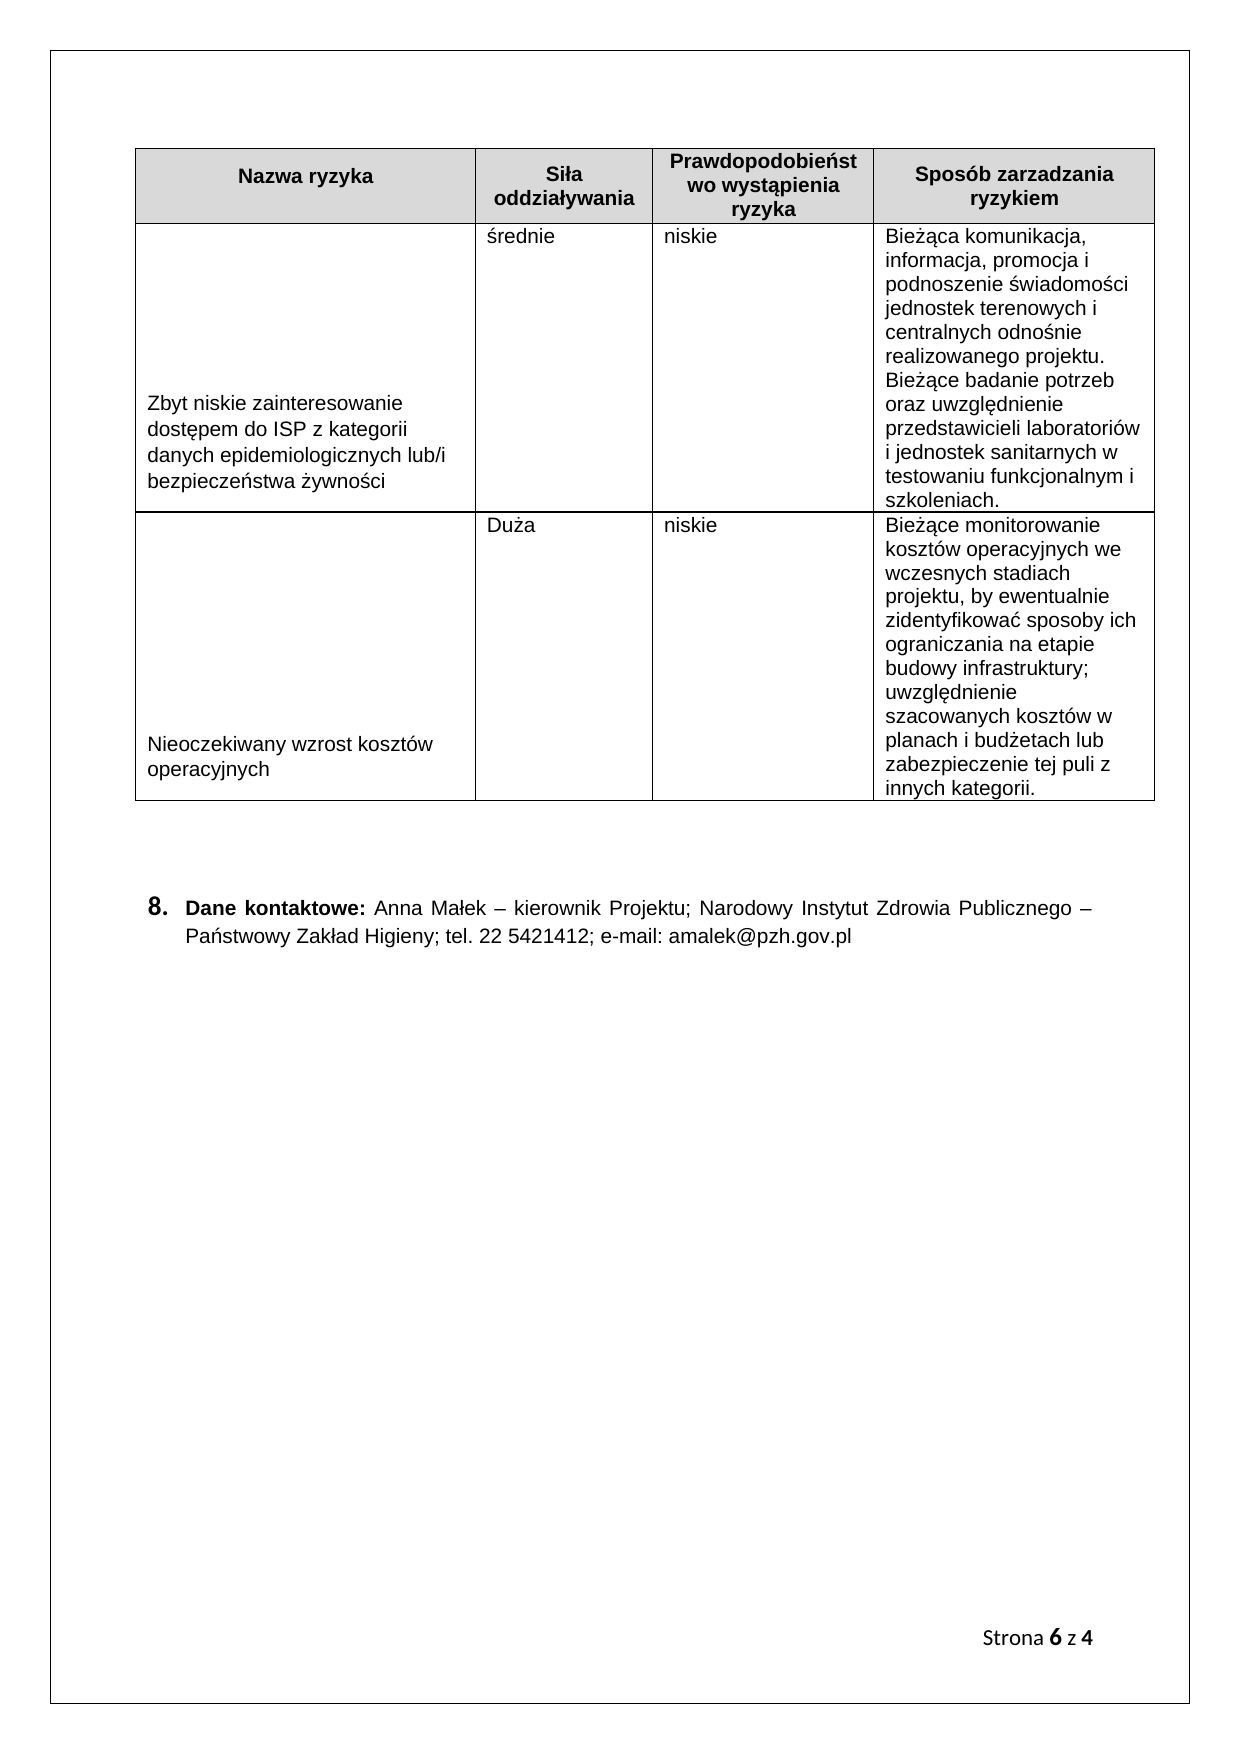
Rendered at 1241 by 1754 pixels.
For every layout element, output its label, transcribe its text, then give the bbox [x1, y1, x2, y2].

table_cell średnie [476, 224, 652, 511]
table_cell Bieżąca komunikacja, informacja, promocja i podnoszenie świadomości jednostek terenowych i centralnych odnośnie realizowanego projektu. Bieżące badanie potrzeb oraz uwzględnienie przedstawicieli laboratoriów i jednostek sanitarnych w testowaniu funkcjonalnym i szkoleniach. [874, 224, 1154, 511]
table_cell Bieżące monitorowanie kosztów operacyjnych we wczesnych stadiach projektu, by ewentualnie zidentyfikować sposoby ich ograniczania na etapie budowy infrastruktury; uwzględnienie szacowanych kosztów w planach i budżetach lub zabezpieczenie tej puli z innych kategorii. [874, 513, 1154, 800]
list Dane kontaktowe: Anna Małek – kierownik Projektu; Narodowy Instytut Zdrowia Publicznego – Państwowy Zakład Higieny; tel. 22 5421412; e-mail: amalek@pzh.gov.pl [148, 889, 1093, 948]
table_header Sposób zarzadzania ryzykiem [874, 149, 1154, 223]
table_cell Nieoczekiwany wzrost kosztów operacyjnych [136, 513, 475, 800]
table_cell niskie [653, 224, 873, 511]
table_cell Duża [476, 513, 652, 800]
table_header Nazwa ryzyka [136, 149, 475, 223]
table_header Prawdopodobieństwo wystąpienia ryzyka [653, 149, 873, 223]
table_cell niskie [653, 513, 873, 800]
table_cell Zbyt niskie zainteresowanie dostępem do ISP z kategorii danych epidemiologicznych lub/i bezpieczeństwa żywności [136, 224, 475, 511]
table_header Siła oddziaływania [476, 149, 652, 223]
